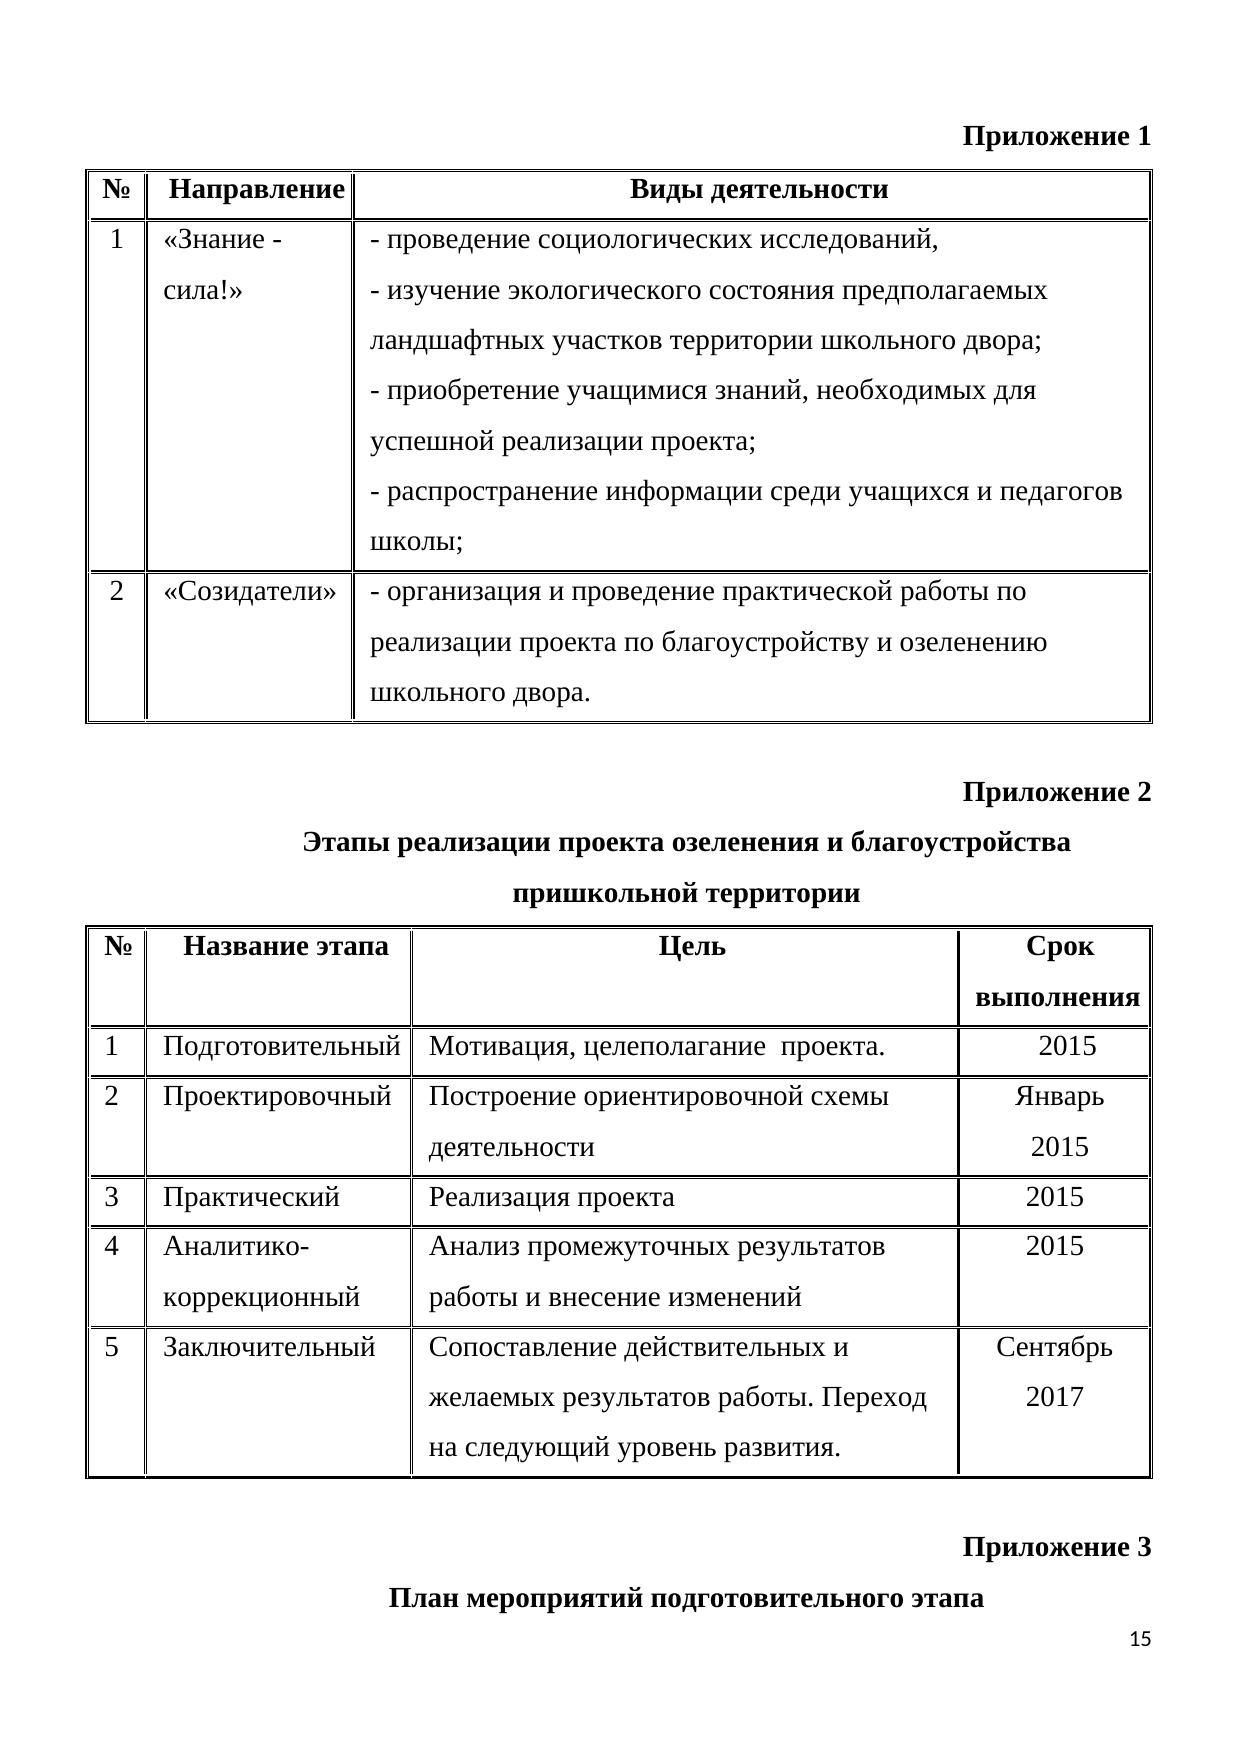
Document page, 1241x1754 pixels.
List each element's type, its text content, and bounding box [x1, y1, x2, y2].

table_cell Построение ориентировочной схемы деятельности [413, 1079, 957, 1175]
text План мероприятий подготовительного этапа [177, 1580, 1152, 1613]
table_cell Январь 2015 [960, 1075, 1150, 1175]
text Приложение 1 [177, 118, 1152, 152]
table_cell Мотивация, целеполагание проекта. [413, 1029, 957, 1075]
table_cell «Знание - сила!» [148, 222, 351, 570]
table_header Виды деятельности [353, 172, 1149, 218]
table_cell «Созидатели» [146, 570, 353, 721]
table_cell Подготовительный [147, 1029, 410, 1075]
table_cell Анализ промежуточных результатов работы и внесение изменений [413, 1229, 957, 1326]
table_cell 2 [89, 570, 146, 721]
table_cell Сентябрь 2017 [958, 1326, 1151, 1476]
text Приложение 2 [177, 774, 1152, 808]
table_header Цель [412, 929, 958, 1025]
table_header № [89, 929, 146, 1025]
table_header № [89, 170, 146, 218]
table_cell 4 [89, 1225, 144, 1326]
table_cell 2015 [960, 1175, 1150, 1225]
table_cell 2015 [960, 1225, 1150, 1326]
text Приложение 3 [177, 1529, 1152, 1563]
table_cell 1 [89, 218, 144, 570]
table_cell Проектировочный [147, 1079, 410, 1175]
table_cell 5 [87, 1326, 146, 1476]
table_header Название этапа [146, 929, 412, 1025]
table_cell - организация и проведение практической работы по реализации проекта по благоустройству и озеленению школьного двора. [353, 570, 1150, 721]
table_cell Заключительный [146, 1329, 412, 1476]
table_cell Реализация проекта [413, 1179, 957, 1225]
table_header Направление [146, 170, 353, 218]
table_cell 3 [89, 1175, 144, 1225]
table_header Срок выполнения [958, 929, 1149, 1025]
table_cell 1 [89, 1025, 144, 1075]
table_cell Практический [147, 1179, 410, 1225]
table_cell Сопоставление действительных и желаемых результатов работы. Переход на следующий уровень развития. [412, 1329, 958, 1476]
table_cell Аналитико-коррекционный [147, 1229, 410, 1326]
text пришкольной территории [177, 875, 1152, 908]
table_cell 2 [89, 1075, 144, 1175]
table_cell 2015 [960, 1025, 1150, 1075]
table_cell - проведение социологических исследований, - изучение экологического состояния предполагаемых ландшафтных участков территории школьного двора; - приобретение учащимися знаний, необходимых для успешной реализации проекта; - распространение информации среди учащихся и педагогов школы; [355, 218, 1150, 570]
text Этапы реализации проекта озеленения и благоустройства [177, 824, 1152, 858]
